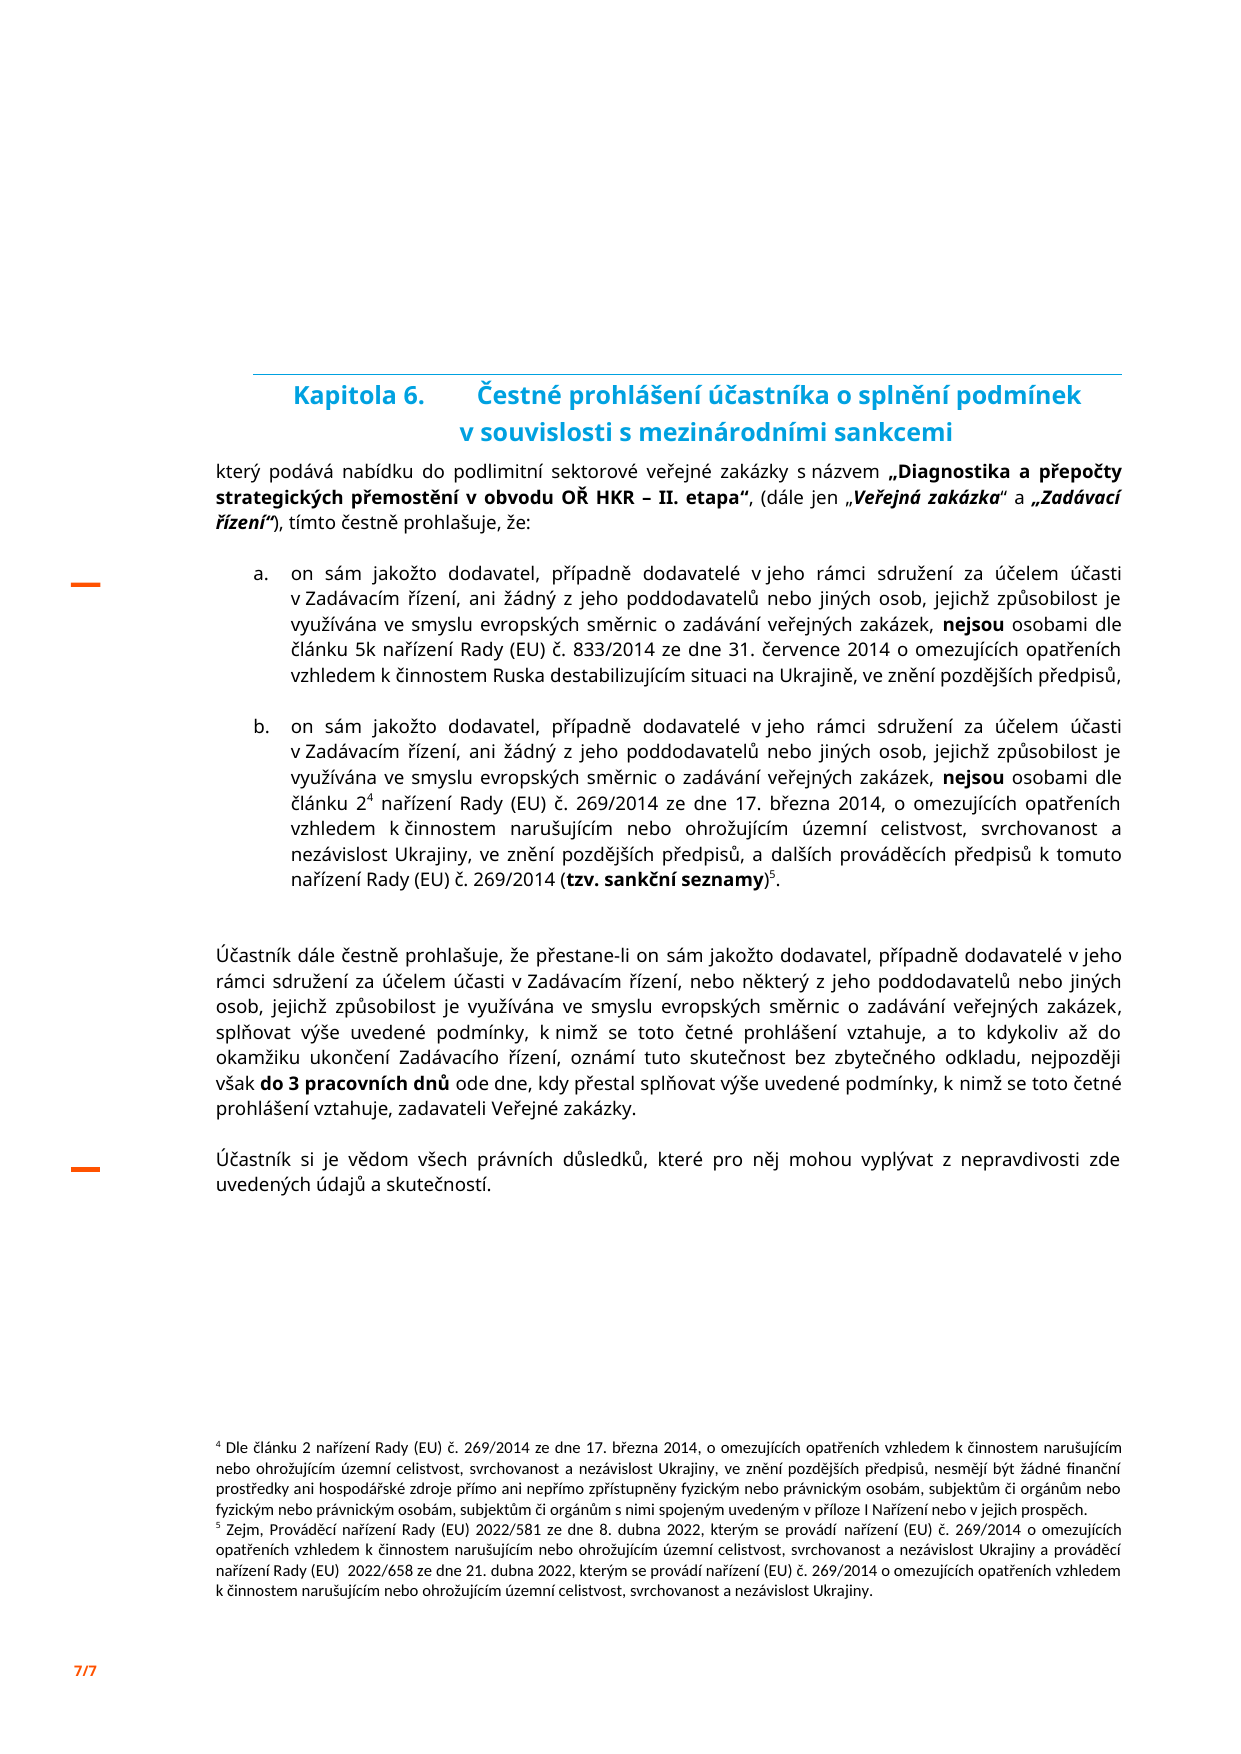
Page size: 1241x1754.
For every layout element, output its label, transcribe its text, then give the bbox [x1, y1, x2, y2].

text který podává nabídku do podlimitní sektorové veřejné zakázky s názvem „Diagnostika a přepočty strategických přemostění v obvodu OŘ HKR – II. etapa“, (dále jen „Veřejná zakázka“ a „Zadávací řízení“), tímto čestně prohlašuje, že: [216, 458, 1122, 535]
subtitle Čestné prohlášení účastníka o splnění podmínek v souvislosti s mezinárodními sankcemi [253, 375, 1122, 449]
list on sám jakožto dodavatel, případně dodavatelé v jeho rámci sdružení za účelem účasti v Zadávacím řízení, ani žádný z jeho poddodavatelů nebo jiných osob, jejichž způsobilost je využívána ve smyslu evropských směrnic o zadávání veřejných zakázek, nejsou osobami dle článku 5k nařízení Rady (EU) č. 833/2014 ze dne 31. července 2014 o omezujících opatřeních vzhledem k činnostem Ruska destabilizujícím situaci na Ukrajině, ve znění pozdějších předpisů, [253, 560, 1122, 688]
text Účastník dále čestně prohlašuje, že přestane-li on sám jakožto dodavatel, případně dodavatelé v jeho rámci sdružení za účelem účasti v Zadávacím řízení, nebo některý z jeho poddodavatelů nebo jiných osob, jejichž způsobilost je využívána ve smyslu evropských směrnic o zadávání veřejných zakázek, splňovat výše uvedené podmínky, k nimž se toto četné prohlášení vztahuje, a to kdykoliv až do okamžiku ukončení Zadávacího řízení, oznámí tuto skutečnost bez zbytečného odkladu, nejpozději však do 3 pracovních dnů ode dne, kdy přestal splňovat výše uvedené podmínky, k nimž se toto četné prohlášení vztahuje, zadavateli Veřejné zakázky. [216, 942, 1122, 1121]
list on sám jakožto dodavatel, případně dodavatelé v jeho rámci sdružení za účelem účasti v Zadávacím řízení, ani žádný z jeho poddodavatelů nebo jiných osob, jejichž způsobilost je využívána ve smyslu evropských směrnic o zadávání veřejných zakázek, nejsou osobami dle článku 2 nařízení Rady (EU) č. 269/2014 ze dne 17. března 2014, o omezujících opatřeních vzhledem k činnostem narušujícím nebo ohrožujícím územní celistvost, svrchovanost a nezávislost Ukrajiny, ve znění pozdějších předpisů, a dalších prováděcích předpisů k tomuto nařízení Rady (EU) č. 269/2014 (tzv. sankční seznamy). [253, 713, 1122, 892]
text Účastník si je vědom všech právních důsledků, které pro něj mohou vyplývat z nepravdivosti zde uvedených údajů a skutečností. [216, 1146, 1122, 1197]
